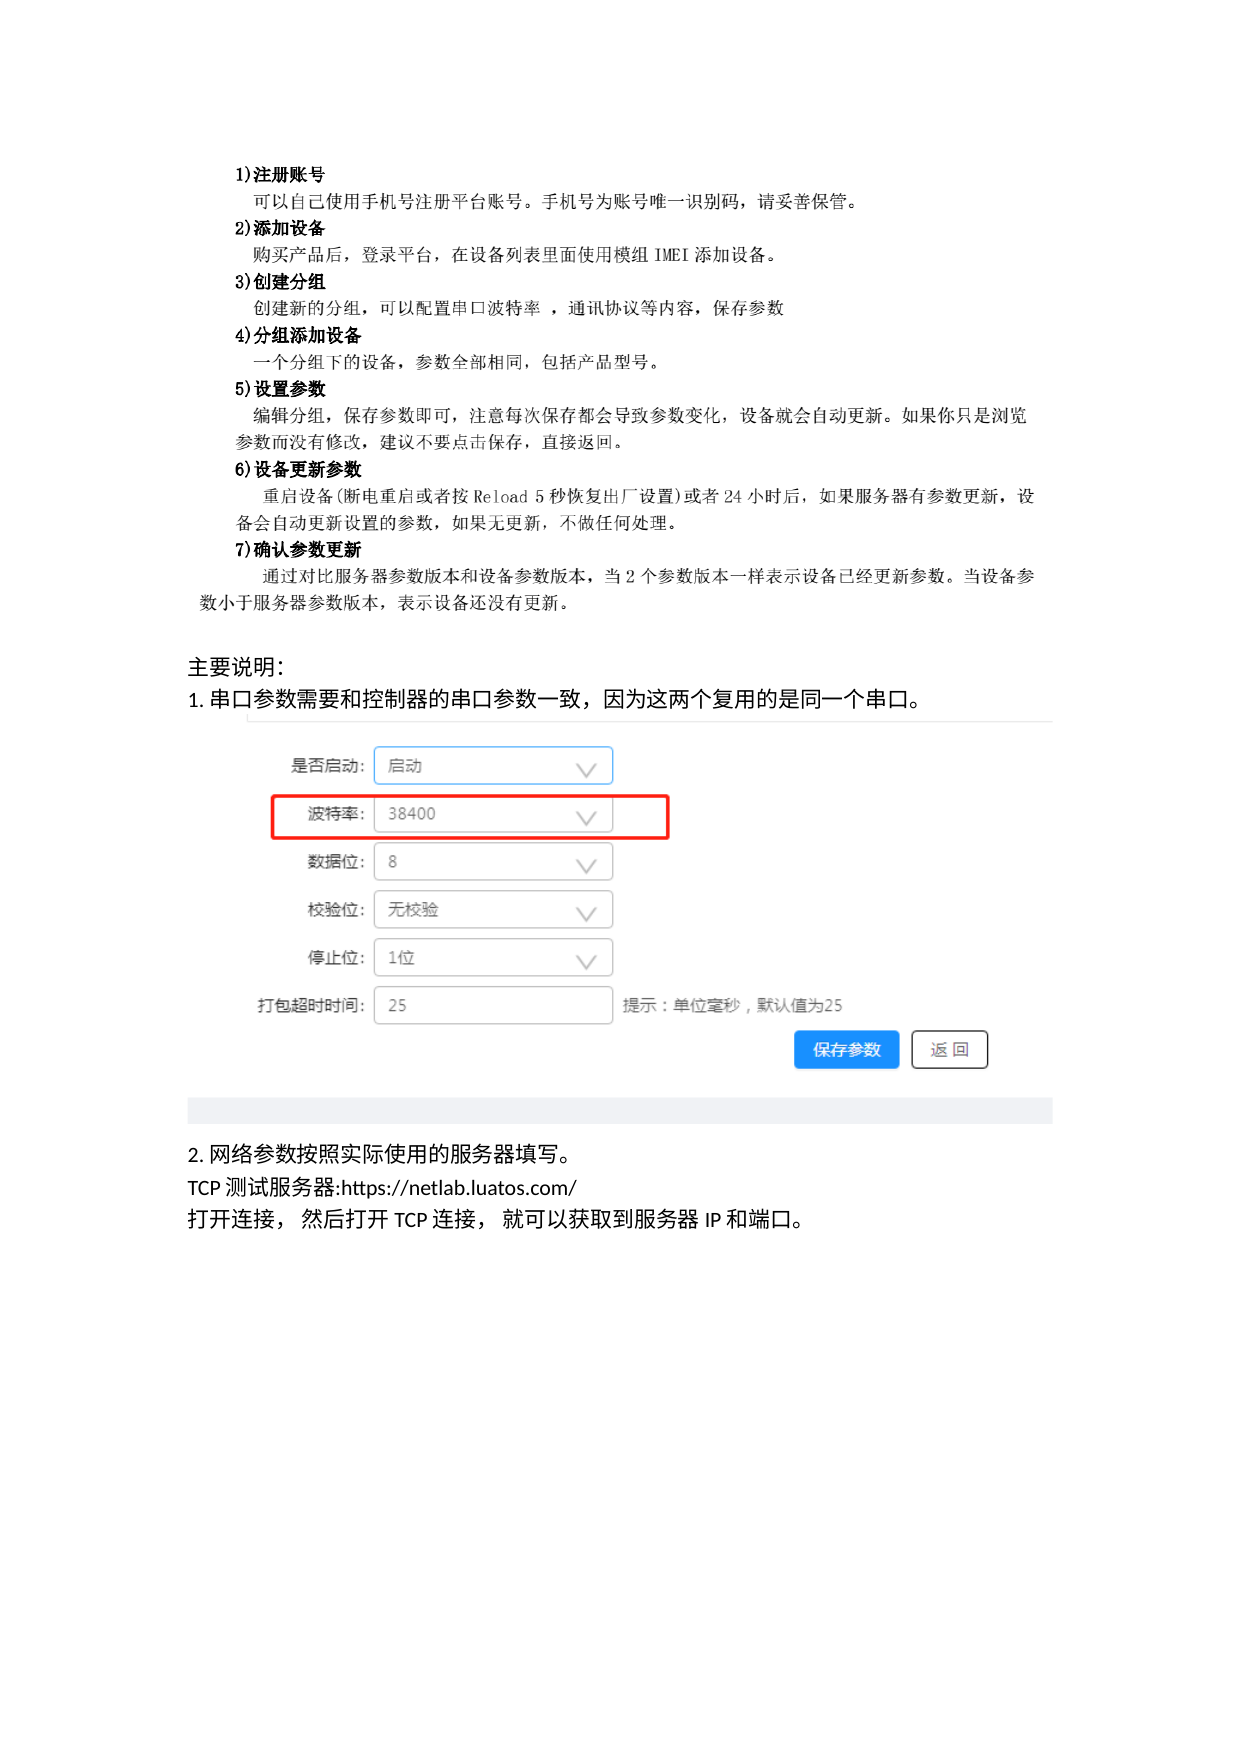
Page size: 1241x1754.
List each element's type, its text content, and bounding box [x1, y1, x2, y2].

text 打开连接， 然后打开 TCP 连接， 就可以获取到服务器 IP 和端口。 [187, 1202, 1053, 1234]
text 2. 网络参数按照实际使用的服务器填写。 [187, 1137, 1053, 1169]
picture [187, 162, 1053, 625]
picture [187, 714, 1053, 1124]
text TCP 测试服务器:https://netlab.luatos.com/ [187, 1169, 1053, 1202]
text 主要说明： [187, 649, 1053, 682]
text 1. 串口参数需要和控制器的串口参数一致，因为这两个复用的是同一个串口。 [187, 682, 1053, 714]
